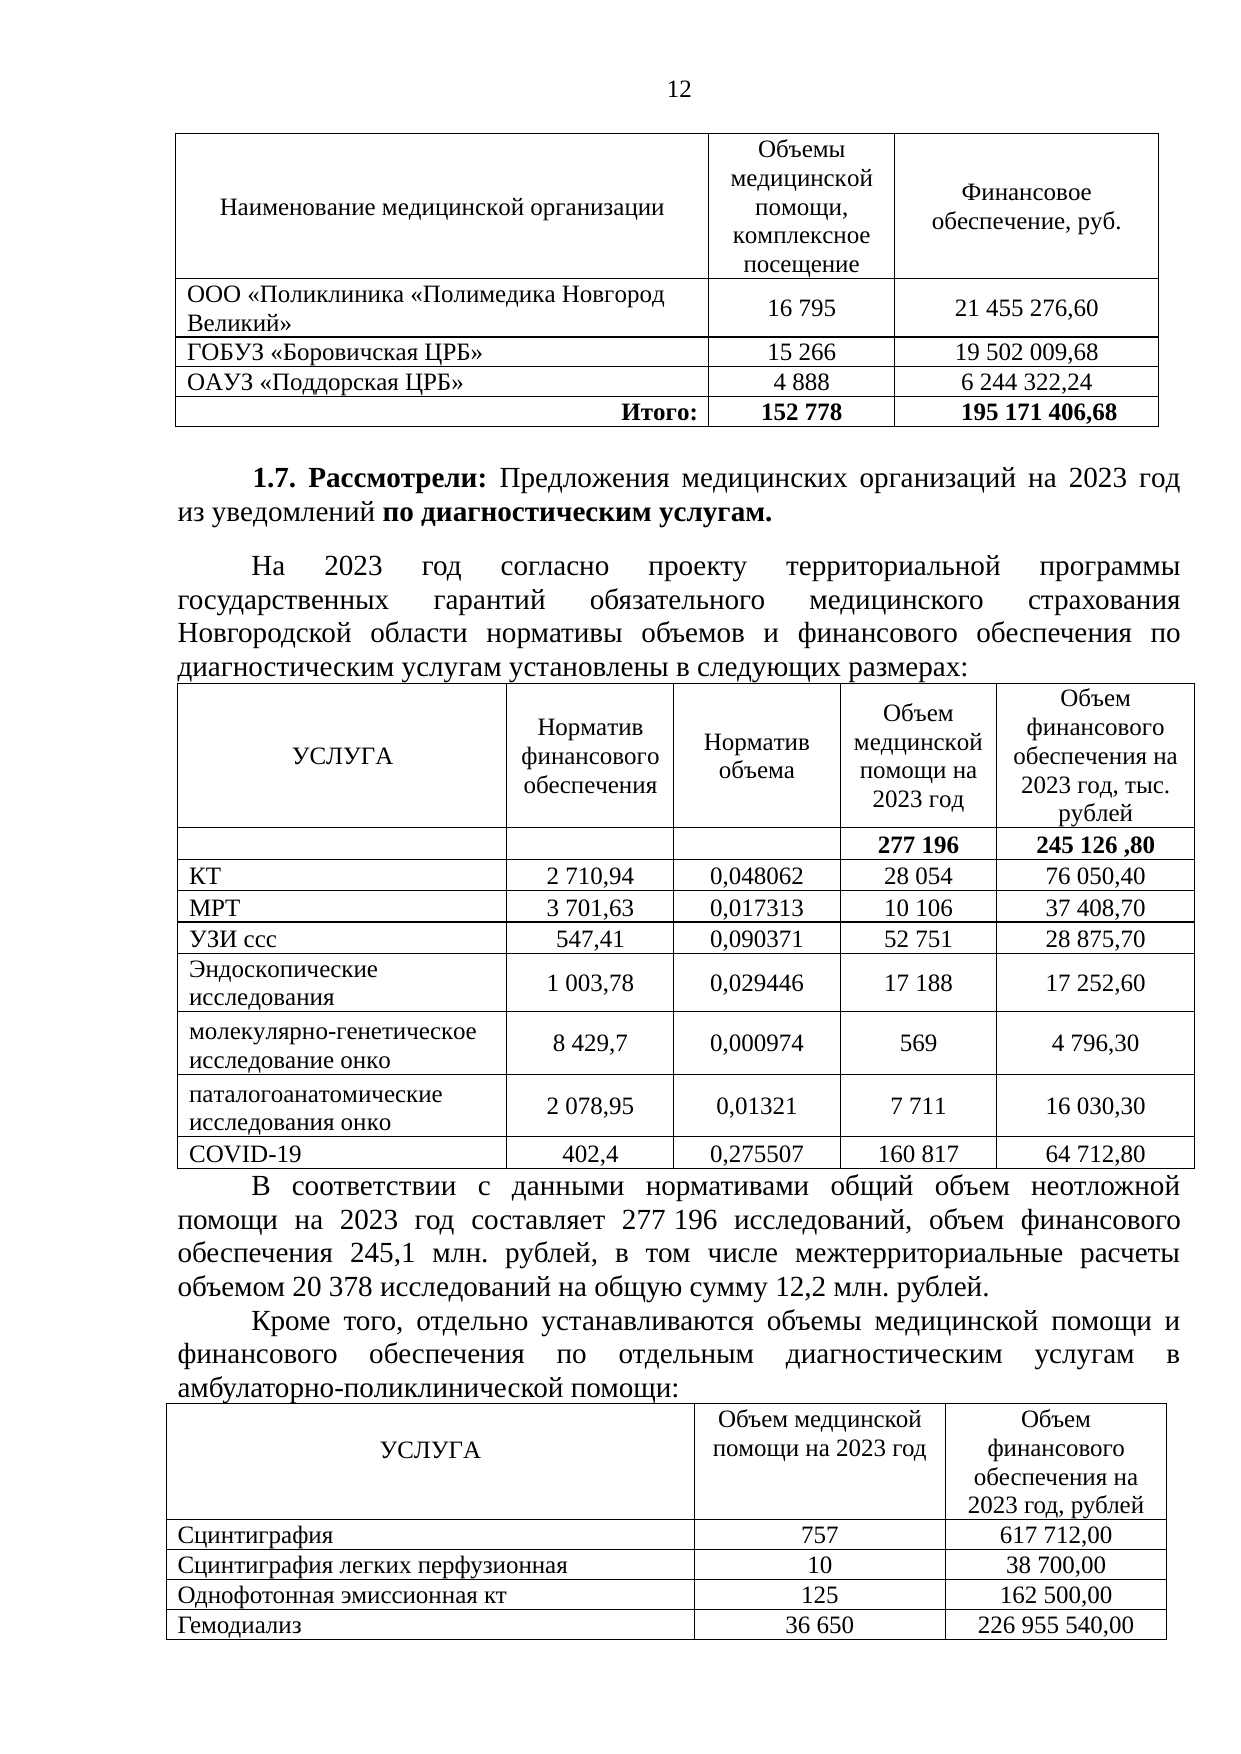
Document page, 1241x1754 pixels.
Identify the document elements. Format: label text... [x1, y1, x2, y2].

table_cell Итого: [176, 397, 708, 426]
table_cell 10 106 [841, 891, 996, 921]
table_cell 569 [841, 1012, 996, 1074]
table_cell 17 188 [841, 954, 996, 1011]
text На 2023 год согласно проекту территориальной программы государственных гарантий обязательного медицинского страхования Новгородской области нормативы объемов и финансового обеспечения по диагностическим услугам установлены в следующих размерах: [177, 548, 1181, 682]
table_cell [178, 828, 506, 859]
table_cell КТ [178, 860, 506, 890]
table_cell 28 875,70 [997, 923, 1194, 953]
table_cell 17 252,60 [997, 954, 1194, 1011]
table_cell 162 500,00 [946, 1580, 1166, 1609]
table_cell 1 003,78 [507, 954, 673, 1011]
table_cell 0,090371 [674, 923, 840, 953]
table_cell 277 196 [841, 828, 996, 859]
table_cell 28 054 [841, 860, 996, 890]
table_cell 19 502 009,68 [895, 338, 1158, 366]
table_header УСЛУГА [178, 684, 506, 827]
table_cell 757 [695, 1520, 945, 1549]
table_cell 152 778 [709, 397, 894, 426]
table_cell 64 712,80 [997, 1137, 1194, 1167]
table_cell 6 244 322,24 [895, 367, 1158, 396]
table_cell 15 266 [709, 338, 894, 366]
table_cell 245 126 ,80 [997, 828, 1194, 859]
table_cell 0,017313 [674, 891, 840, 921]
table_cell 10 [695, 1550, 945, 1579]
table_cell 37 408,70 [997, 891, 1194, 921]
table_header Норматив финансового обеспечения [507, 684, 673, 827]
table_cell 52 751 [841, 923, 996, 953]
table_header Объем медцинской помощи на 2023 год [695, 1404, 945, 1519]
table_cell 617 712,00 [946, 1520, 1166, 1549]
table_cell COVID-19 [178, 1137, 506, 1167]
table_cell 21 455 276,60 [895, 279, 1158, 336]
table_cell 0,000974 [674, 1012, 840, 1074]
table_cell 7 711 [841, 1075, 996, 1136]
table_cell 2 710,94 [507, 860, 673, 890]
table_header Объем финансового обеспечения на 2023 год, тыс. рублей [997, 684, 1194, 827]
table_cell паталогоанатомические исследования онко [178, 1075, 506, 1136]
table_header Объем медцинской помощи на 2023 год [841, 684, 996, 827]
table_cell 36 650 [695, 1610, 945, 1638]
text В соответствии с данными нормативами общий объем неотложной помощи на 2023 год составляет 277 196 исследований, объем финансового обеспечения 245,1 млн. рублей, в том числе межтерриториальные расчеты объемом 20 378 исследований на общую сумму 12,2 млн. рублей. [177, 1169, 1181, 1303]
table_cell 4 796,30 [997, 1012, 1194, 1074]
table_cell ОАУЗ «Поддорская ЦРБ» [176, 367, 708, 396]
table_cell 0,01321 [674, 1075, 840, 1136]
table_cell [674, 828, 840, 859]
table_header Финансовое обеспечение, руб. [895, 134, 1158, 278]
table_cell 160 817 [841, 1137, 996, 1167]
table_cell Эндоскопические исследования [178, 954, 506, 1011]
table_cell 226 955 540,00 [946, 1610, 1166, 1638]
table_cell 38 700,00 [946, 1550, 1166, 1579]
list 1.7. Рассмотрели: Предложения медицинских организаций на 2023 год из уведомлений по диагностическим услугам. [177, 460, 1181, 527]
table_cell 8 429,7 [507, 1012, 673, 1074]
table_cell Однофотонная эмиссионная кт [167, 1580, 694, 1609]
text Кроме того, отдельно устанавливаются объемы медицинской помощи и финансового обеспечения по отдельным диагностическим услугам в амбулаторно-поликлинической помощи: [177, 1303, 1181, 1403]
table_cell 0,275507 [674, 1137, 840, 1167]
table_cell 125 [695, 1580, 945, 1609]
table_cell 0,029446 [674, 954, 840, 1011]
table_cell Гемодиализ [167, 1610, 694, 1638]
table_cell 3 701,63 [507, 891, 673, 921]
table_header Объемы медицинской помощи, комплексное посещение [709, 134, 894, 278]
table_cell Сцинтиграфия [167, 1520, 694, 1549]
table_cell 402,4 [507, 1137, 673, 1167]
table_cell УЗИ ссс [178, 923, 506, 953]
table_cell 16 795 [709, 279, 894, 336]
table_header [946, 1404, 1166, 1519]
table_cell ООО «Поликлиника «Полимедика Новгород Великий» [176, 279, 708, 336]
table_cell Сцинтиграфия легких перфузионная [167, 1550, 694, 1579]
table_cell ГОБУЗ «Боровичская ЦРБ» [176, 338, 708, 366]
table_cell 4 888 [709, 367, 894, 396]
table_cell молекулярно-генетическое исследование онко [178, 1012, 506, 1074]
table_cell 76 050,40 [997, 860, 1194, 890]
table_header Норматив объема [674, 684, 840, 827]
table_cell 547,41 [507, 923, 673, 953]
table_header УСЛУГА [167, 1404, 694, 1519]
table_header Наименование медицинской организации [176, 134, 708, 278]
table_cell 0,048062 [674, 860, 840, 890]
table_cell МРТ [178, 891, 506, 921]
table_cell 195 171 406,68 [895, 397, 1158, 426]
table_cell 2 078,95 [507, 1075, 673, 1136]
table_cell 16 030,30 [997, 1075, 1194, 1136]
table_cell [507, 828, 673, 859]
